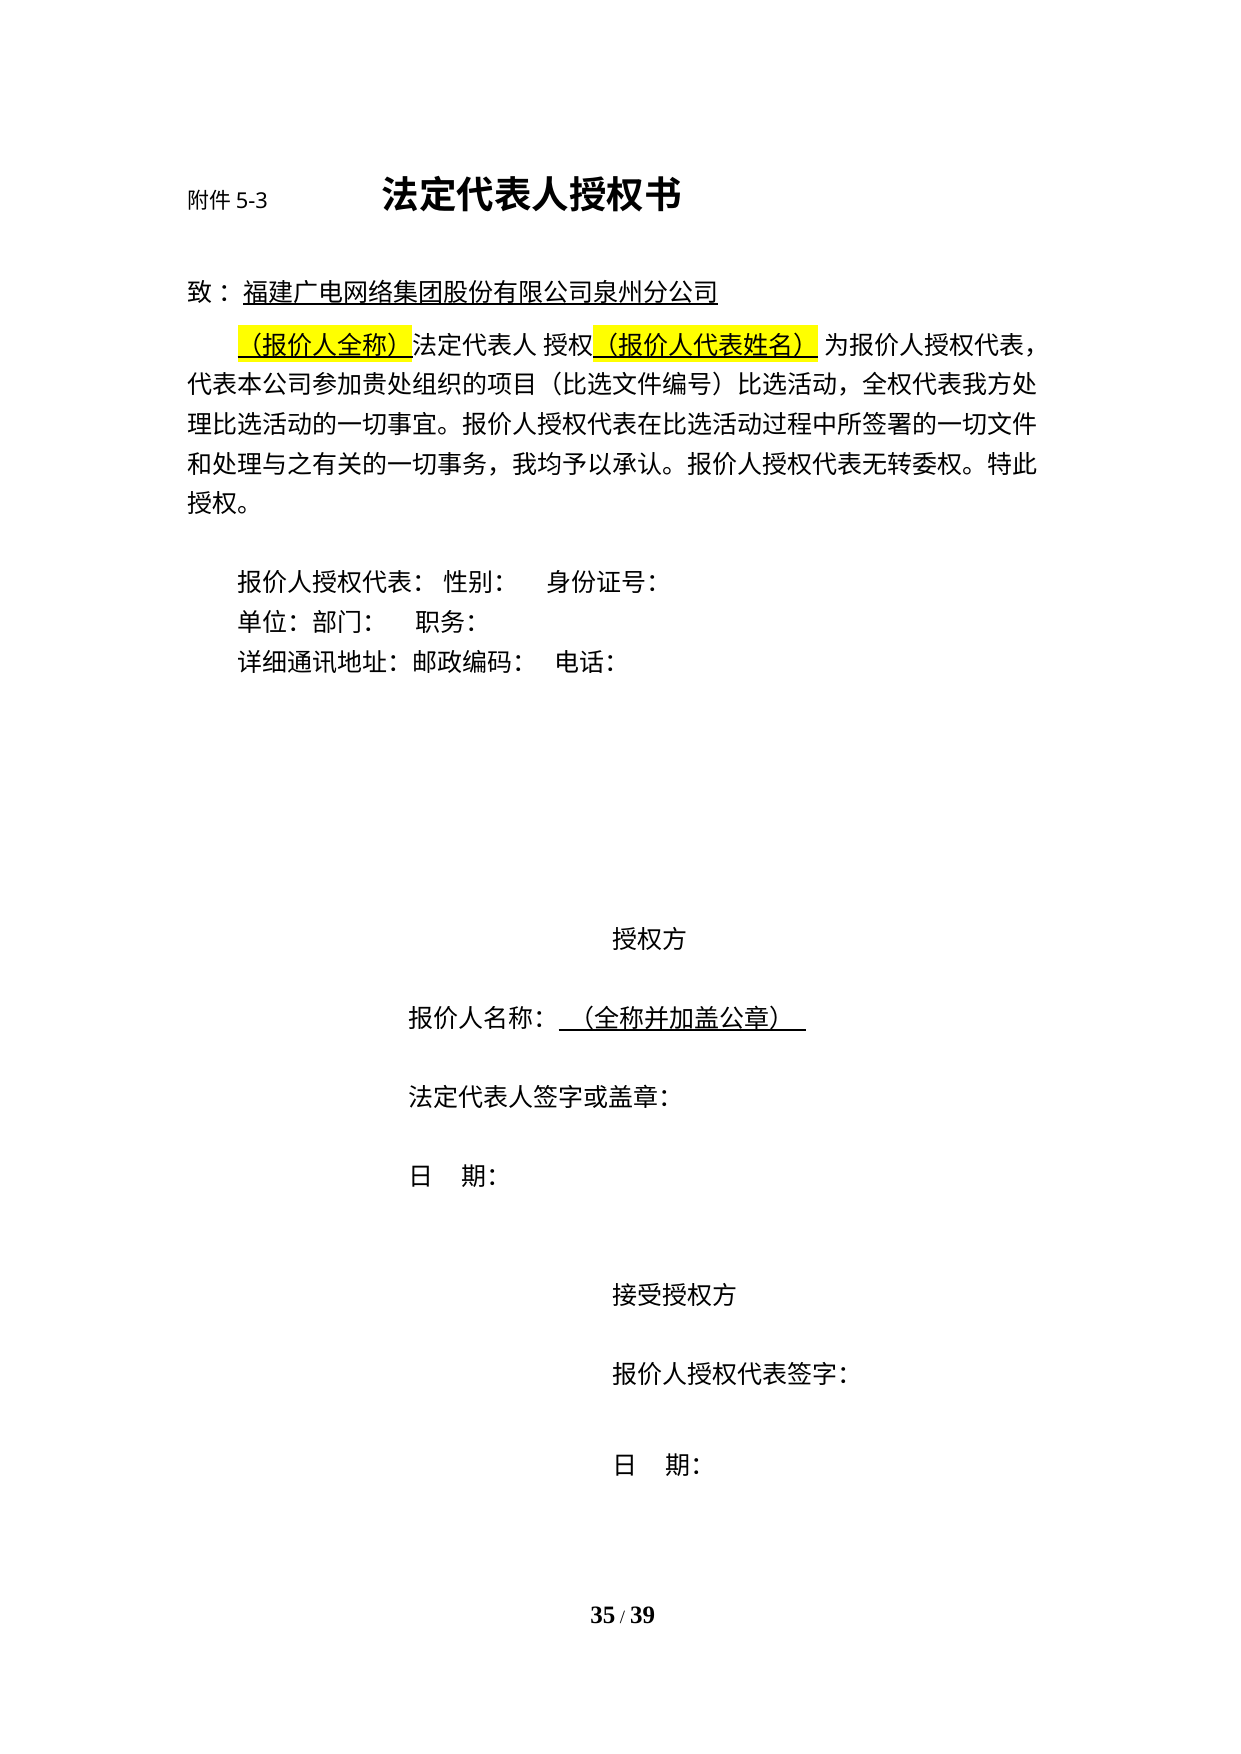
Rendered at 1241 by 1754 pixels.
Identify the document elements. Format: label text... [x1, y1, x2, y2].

text 日 期： [187, 1154, 1053, 1193]
text 报价人名称： （全称并加盖公章） [187, 996, 1053, 1035]
text （报价人全称）法定代表人 授权（报价人代表姓名） 为报价人授权代表，代表本公司参加贵处组织的项目（比选文件编号）比选活动，全权代表我方处理比选活动的一切事宜。报价人授权代表在比选活动过程中所签署的一切文件和处理与之有关的一切事务，我均予以承认。报价人授权代表无转委权。特此授权。 [187, 323, 1053, 521]
text 授权方 [187, 916, 1053, 956]
text 日 期： [187, 1431, 1053, 1496]
text 详细通讯地址：邮政编码： 电话： [187, 639, 1053, 679]
text 报价人授权代表签字： [187, 1352, 1053, 1391]
text 法定代表人签字或盖章： [187, 1075, 1053, 1114]
text 单位：部门： 职务： [187, 600, 1053, 639]
text 报价人授权代表： 性别： 身份证号： [187, 560, 1053, 600]
text 附件5-3 法定代表人授权书 [187, 160, 1053, 225]
text 致 ：福建广电网络集团股份有限公司泉州分公司 [187, 258, 1053, 323]
text 接受授权方 [187, 1273, 1053, 1312]
